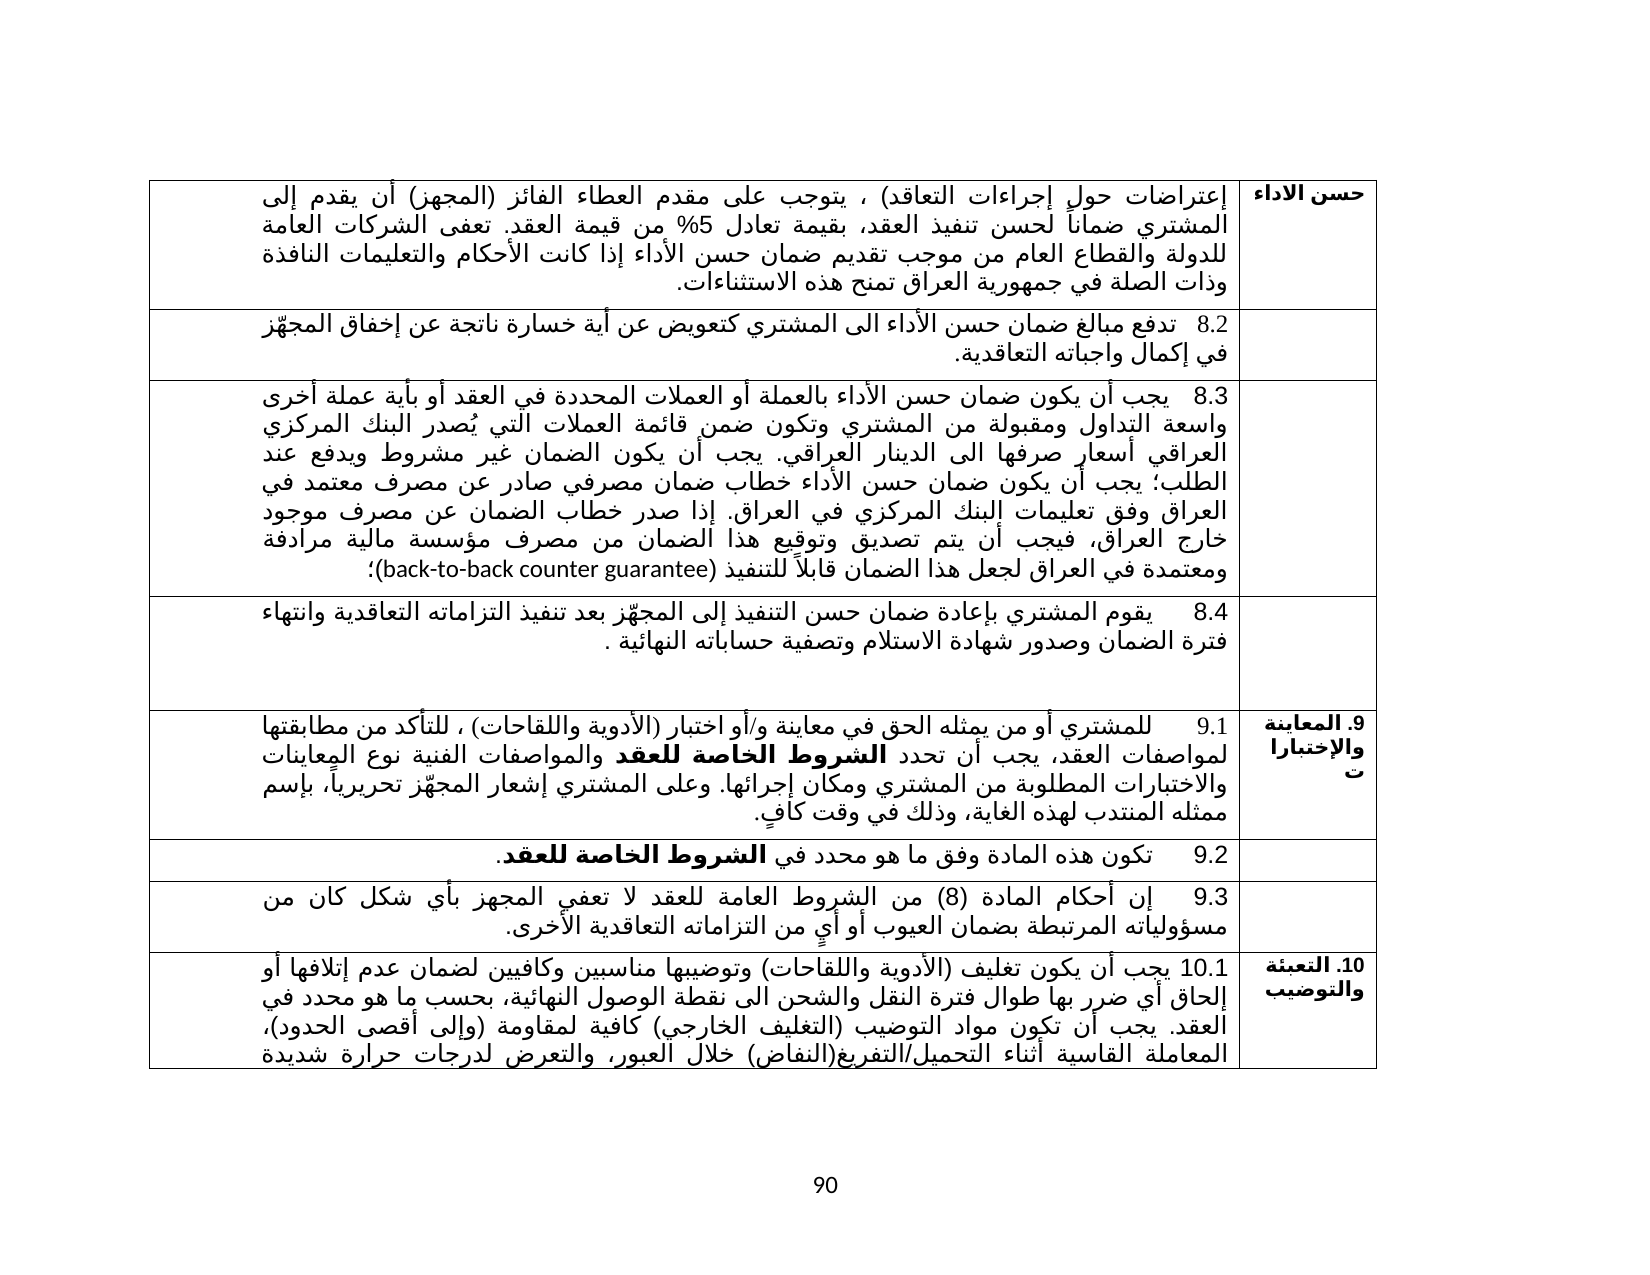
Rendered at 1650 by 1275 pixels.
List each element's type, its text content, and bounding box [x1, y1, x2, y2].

table_cell [1240, 381, 1376, 596]
table_cell 9.1 للمشتري أو من يمثله الحق في معاينة و/أو اختبار (الأدوية واللقاحات) ، للتأكد من مطابقتها لمواصفات العقد، يجب أن تحدد الشروط الخاصة للعقد والمواصفات الفنية نوع المعاينات والاختبارات المطلوبة من المشتري ومكان إجرائها. وعلى المشتري إشعار المجهّز تحريرياً، بإسم ممثله المنتدب لهذه الغاية، وذلك في وقت كافٍ. [150, 711, 1239, 839]
table_cell 9. المعاينة والإختبارات [1240, 711, 1376, 839]
table_cell [1240, 597, 1376, 710]
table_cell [150, 953, 1239, 1068]
table_cell [1240, 840, 1376, 881]
table_cell 8- ضمان حسن الاداء [1240, 181, 1376, 308]
table_cell 8.3 يجب أن يكون ضمان حسن الأداء بالعملة أو العملات المحددة في العقد أو بأية عملة أخرى واسعة التداول ومقبولة من المشتري وتكون ضمن قائمة العملات التي يُصدر البنك المركزي العراقي أسعار صرفها الى الدينار العراقي. يجب أن يكون الضمان غير مشروط ويدفع عند الطلب؛ يجب أن يكون ضمان حسن الأداء خطاب ضمان مصرفي صادر عن مصرف معتمد في العراق وفق تعليمات البنك المركزي في العراق. إذا صدر خطاب الضمان عن مصرف موجود خارج العراق، فيجب أن يتم تصديق وتوقيع هذا الضمان من مصرف مؤسسة مالية مرادفة ومعتمدة في العراق لجعل هذا الضمان قابلاً للتنفيذ (back-to-back counter guarantee)؛ [150, 381, 1239, 596]
table_cell [1240, 310, 1376, 379]
table_cell 9.2 تكون هذه المادة وفق ما هو محدد في الشروط الخاصة للعقد. [150, 840, 1239, 881]
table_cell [1240, 953, 1376, 1068]
table_cell 9.3 إن أحكام المادة (8) من الشروط العامة للعقد لا تعفي المجهز بأي شكل كان من مسؤولياته المرتبطة بضمان العيوب أو أيٍ من التزاماته التعاقدية الأخرى. [150, 882, 1239, 952]
table_cell 8.2 تدفع مبالغ ضمان حسن الأداء الى المشتري كتعويض عن أية خسارة ناتجة عن إخفاق المجهّز في إكمال واجباته التعاقدية. [150, 310, 1239, 379]
table_cell [1240, 882, 1376, 952]
table_cell 8.4 يقوم المشتري بإعادة ضمان حسن التنفيذ إلى المجهّز بعد تنفيذ التزاماته التعاقدية وانتهاء فترة الضمان وصدور شهادة الاستلام وتصفية حساباته النهائية . [150, 597, 1239, 710]
